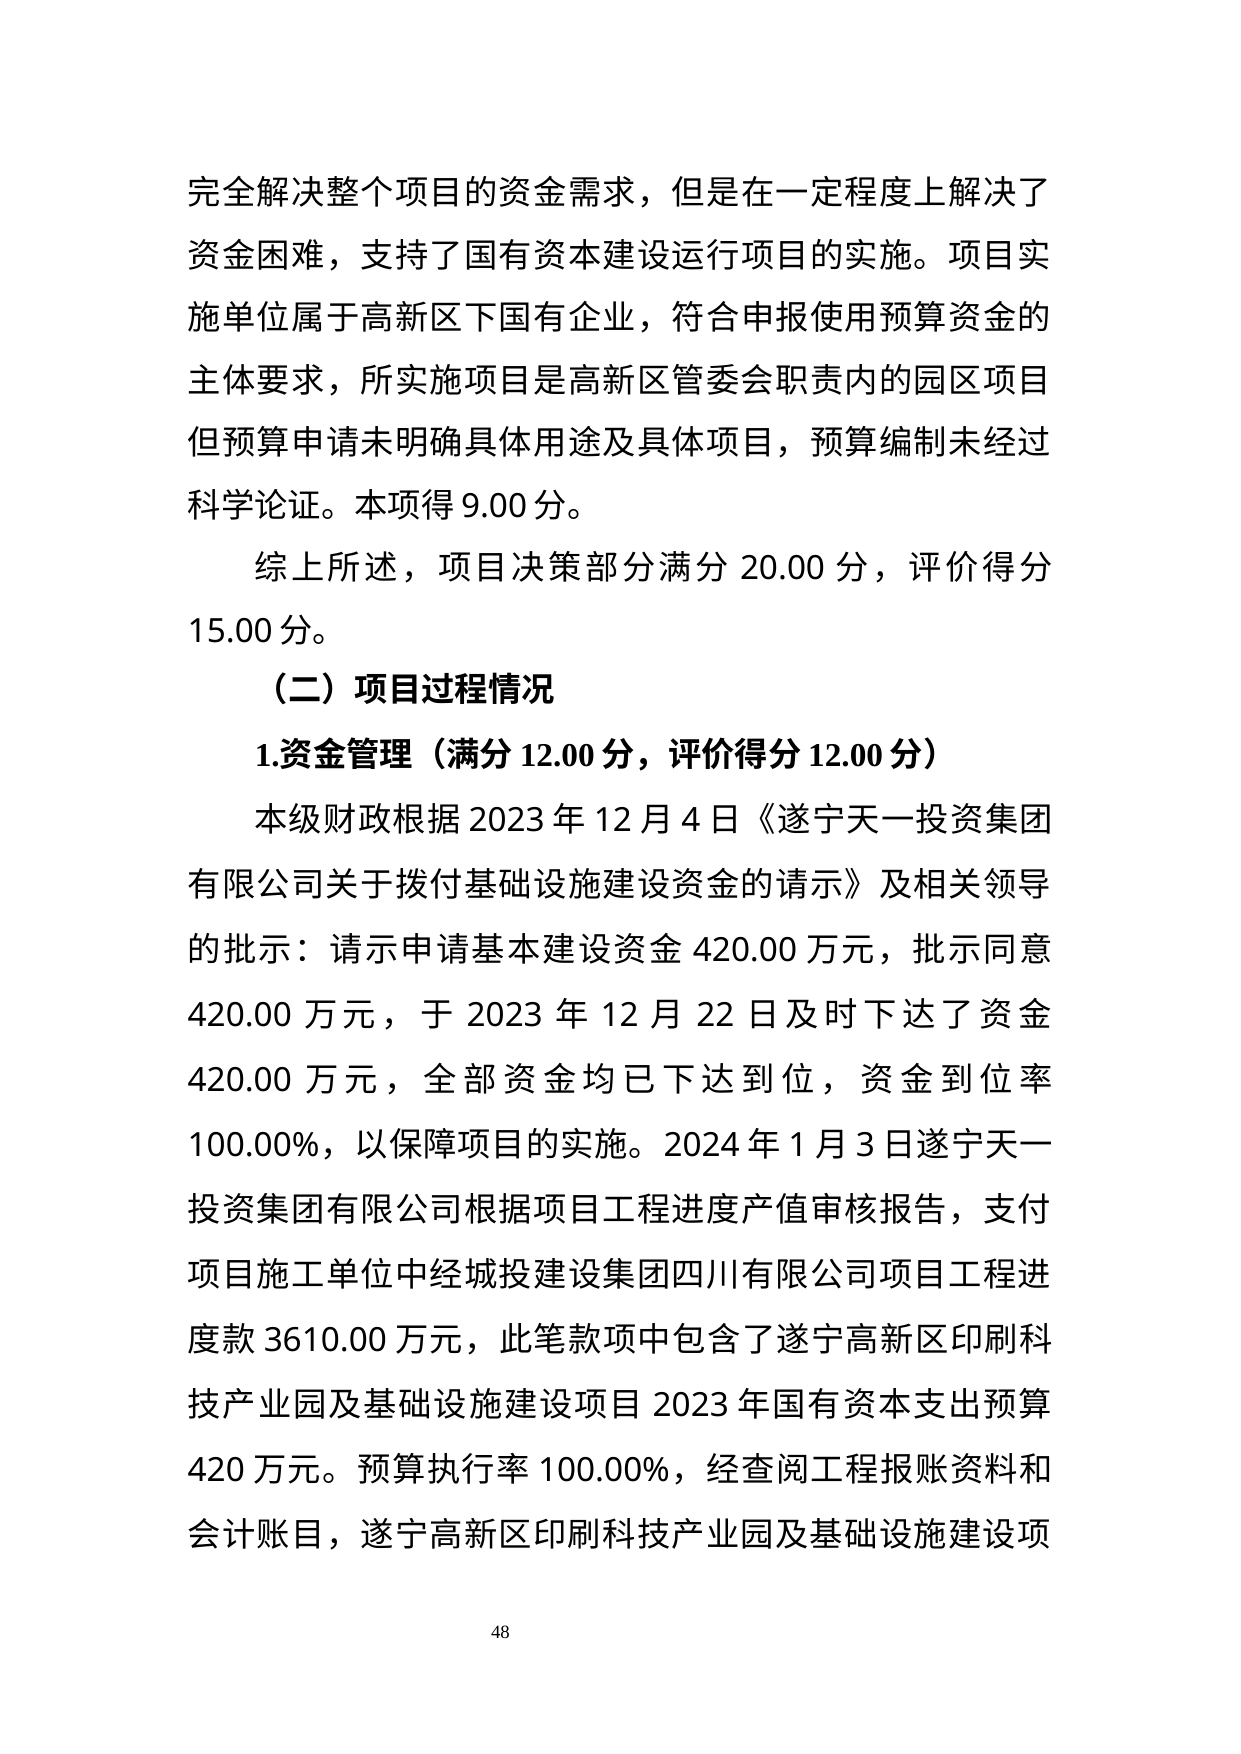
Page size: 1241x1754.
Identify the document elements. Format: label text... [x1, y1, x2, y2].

text 综上所述，项目决策部分满分20.00分，评价得分15.00分。 [187, 529, 1053, 654]
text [187, 154, 1053, 529]
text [187, 784, 1053, 1564]
subtitle 1.资金管理（满分12.00分，评价得分12.00分） [187, 719, 1053, 784]
subtitle 项目过程情况 [187, 654, 1053, 719]
